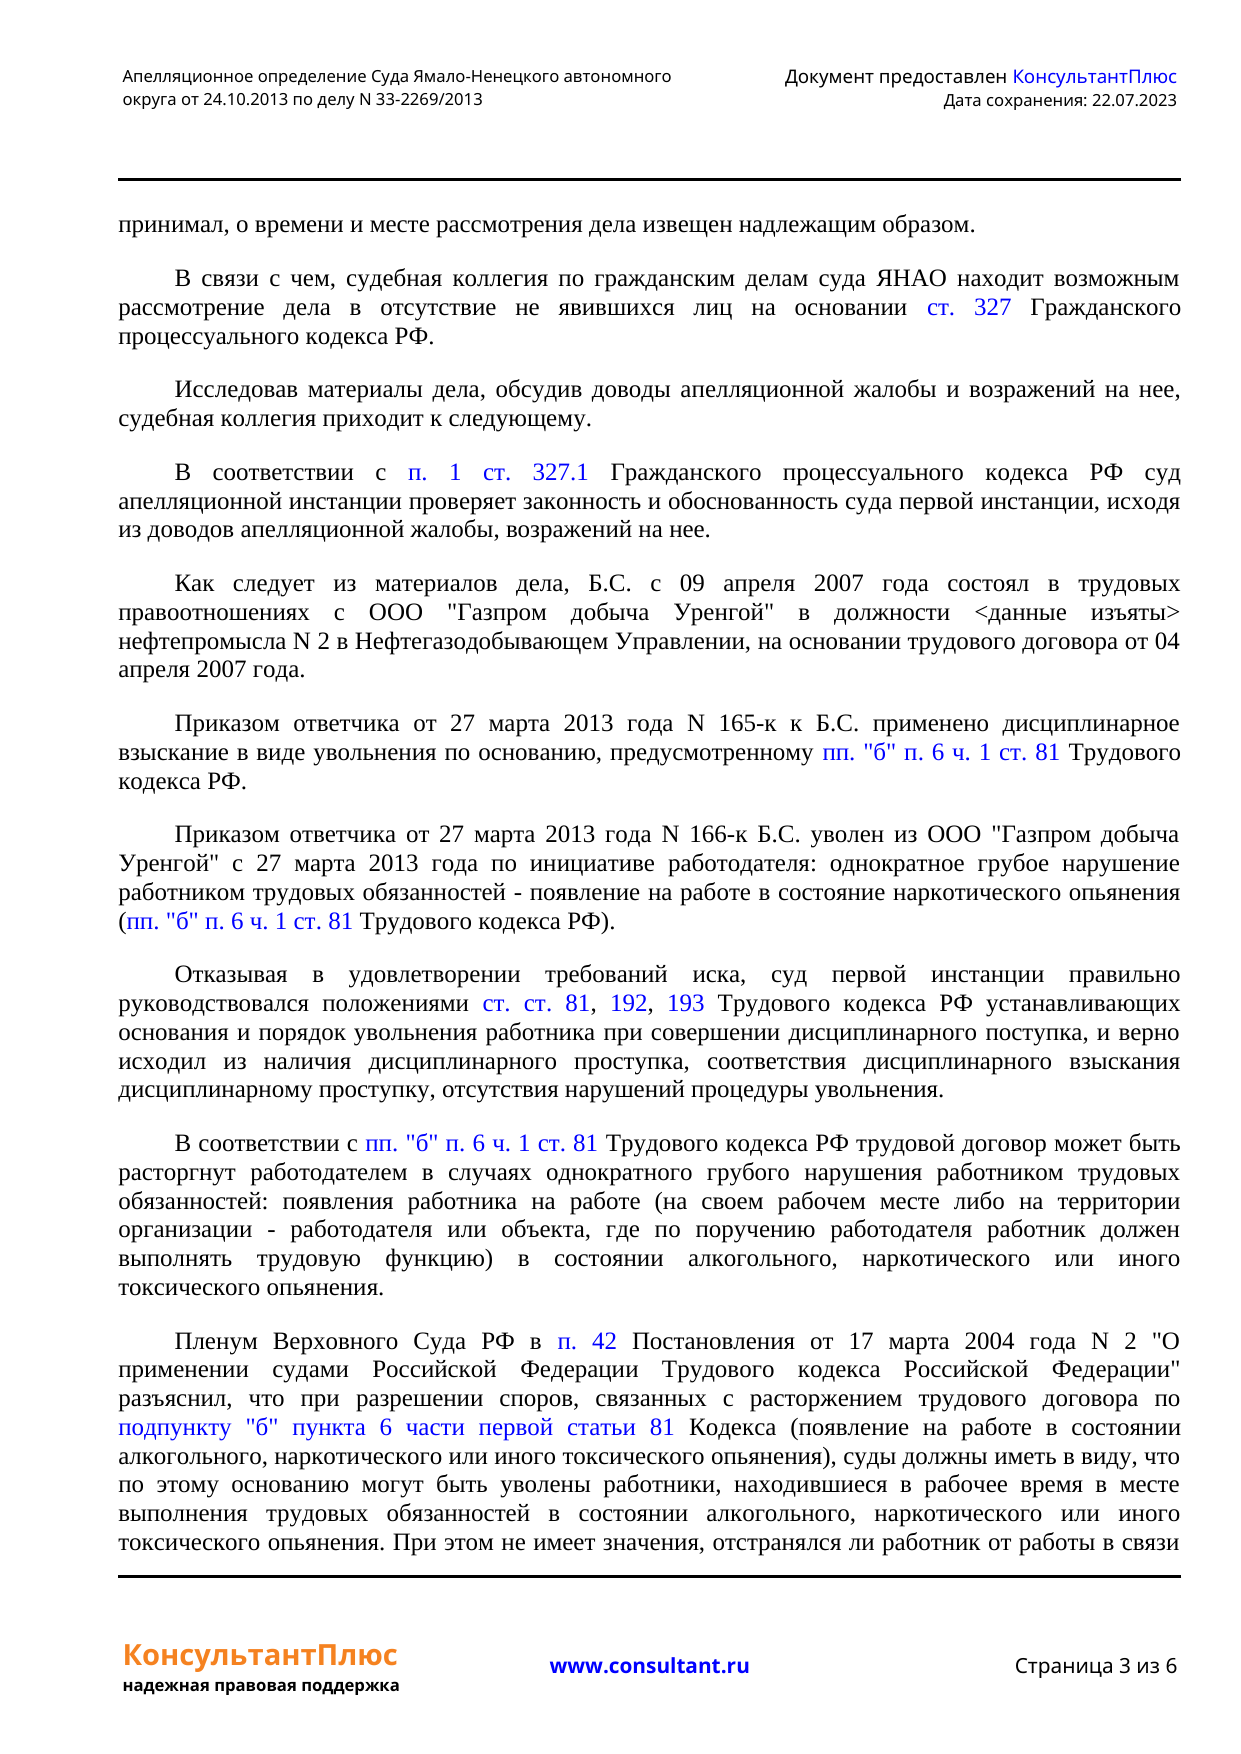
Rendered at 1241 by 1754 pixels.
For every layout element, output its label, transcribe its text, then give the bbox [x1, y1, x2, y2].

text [118, 209, 1181, 238]
text Приказом ответчика от 27 марта 2013 года N 165-к к Б.С. применено дисциплинарное взыскание в виде увольнения по основанию, предусмотренному пп. "б" п. 6 ч. 1 ст. 81 Трудового кодекса РФ. [118, 708, 1181, 794]
text В соответствии с п. 1 ст. 327.1 Гражданского процессуального кодекса РФ суд апелляционной инстанции проверяет законность и обоснованность суда первой инстанции, исходя из доводов апелляционной жалобы, возражений на нее. [118, 457, 1181, 543]
text Как следует из материалов дела, Б.С. с 09 апреля 2007 года состоял в трудовых правоотношениях с ООО "Газпром добыча Уренгой" в должности <данные изъяты> нефтепромысла N 2 в Нефтегазодобывающем Управлении, на основании трудового договора от 04 апреля 2007 года. [118, 568, 1181, 683]
text Исследовав материалы дела, обсудив доводы апелляционной жалобы и возражений на нее, судебная коллегия приходит к следующему. [118, 374, 1181, 432]
text В связи с чем, судебная коллегия по гражданским делам суда ЯНАО находит возможным рассмотрение дела в отсутствие не явившихся лиц на основании ст. 327 Гражданского процессуального кодекса РФ. [118, 263, 1181, 349]
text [118, 1326, 1181, 1556]
text Приказом ответчика от 27 марта 2013 года N 166-к Б.С. уволен из ООО "Газпром добыча Уренгой" с 27 марта 2013 года по инициативе работодателя: однократное грубое нарушение работником трудовых обязанностей - появление на работе в состояние наркотического опьянения (пп. "б" п. 6 ч. 1 ст. 81 Трудового кодекса РФ). [118, 819, 1181, 934]
text В соответствии с пп. "б" п. 6 ч. 1 ст. 81 Трудового кодекса РФ трудовой договор может быть расторгнут работодателем в случаях однократного грубого нарушения работником трудовых обязанностей: появления работника на работе (на своем рабочем месте либо на территории организации - работодателя или объекта, где по поручению работодателя работник должен выполнять трудовую функцию) в состоянии алкогольного, наркотического или иного токсического опьянения. [118, 1128, 1181, 1301]
text Отказывая в удовлетворении требований иска, суд первой инстанции правильно руководствовался положениями ст. ст. 81, 192, 193 Трудового кодекса РФ устанавливающих основания и порядок увольнения работника при совершении дисциплинарного поступка, и верно исходил из наличия дисциплинарного проступка, соответствия дисциплинарного взыскания дисциплинарному проступку, отсутствия нарушений процедуры увольнения. [118, 959, 1181, 1103]
